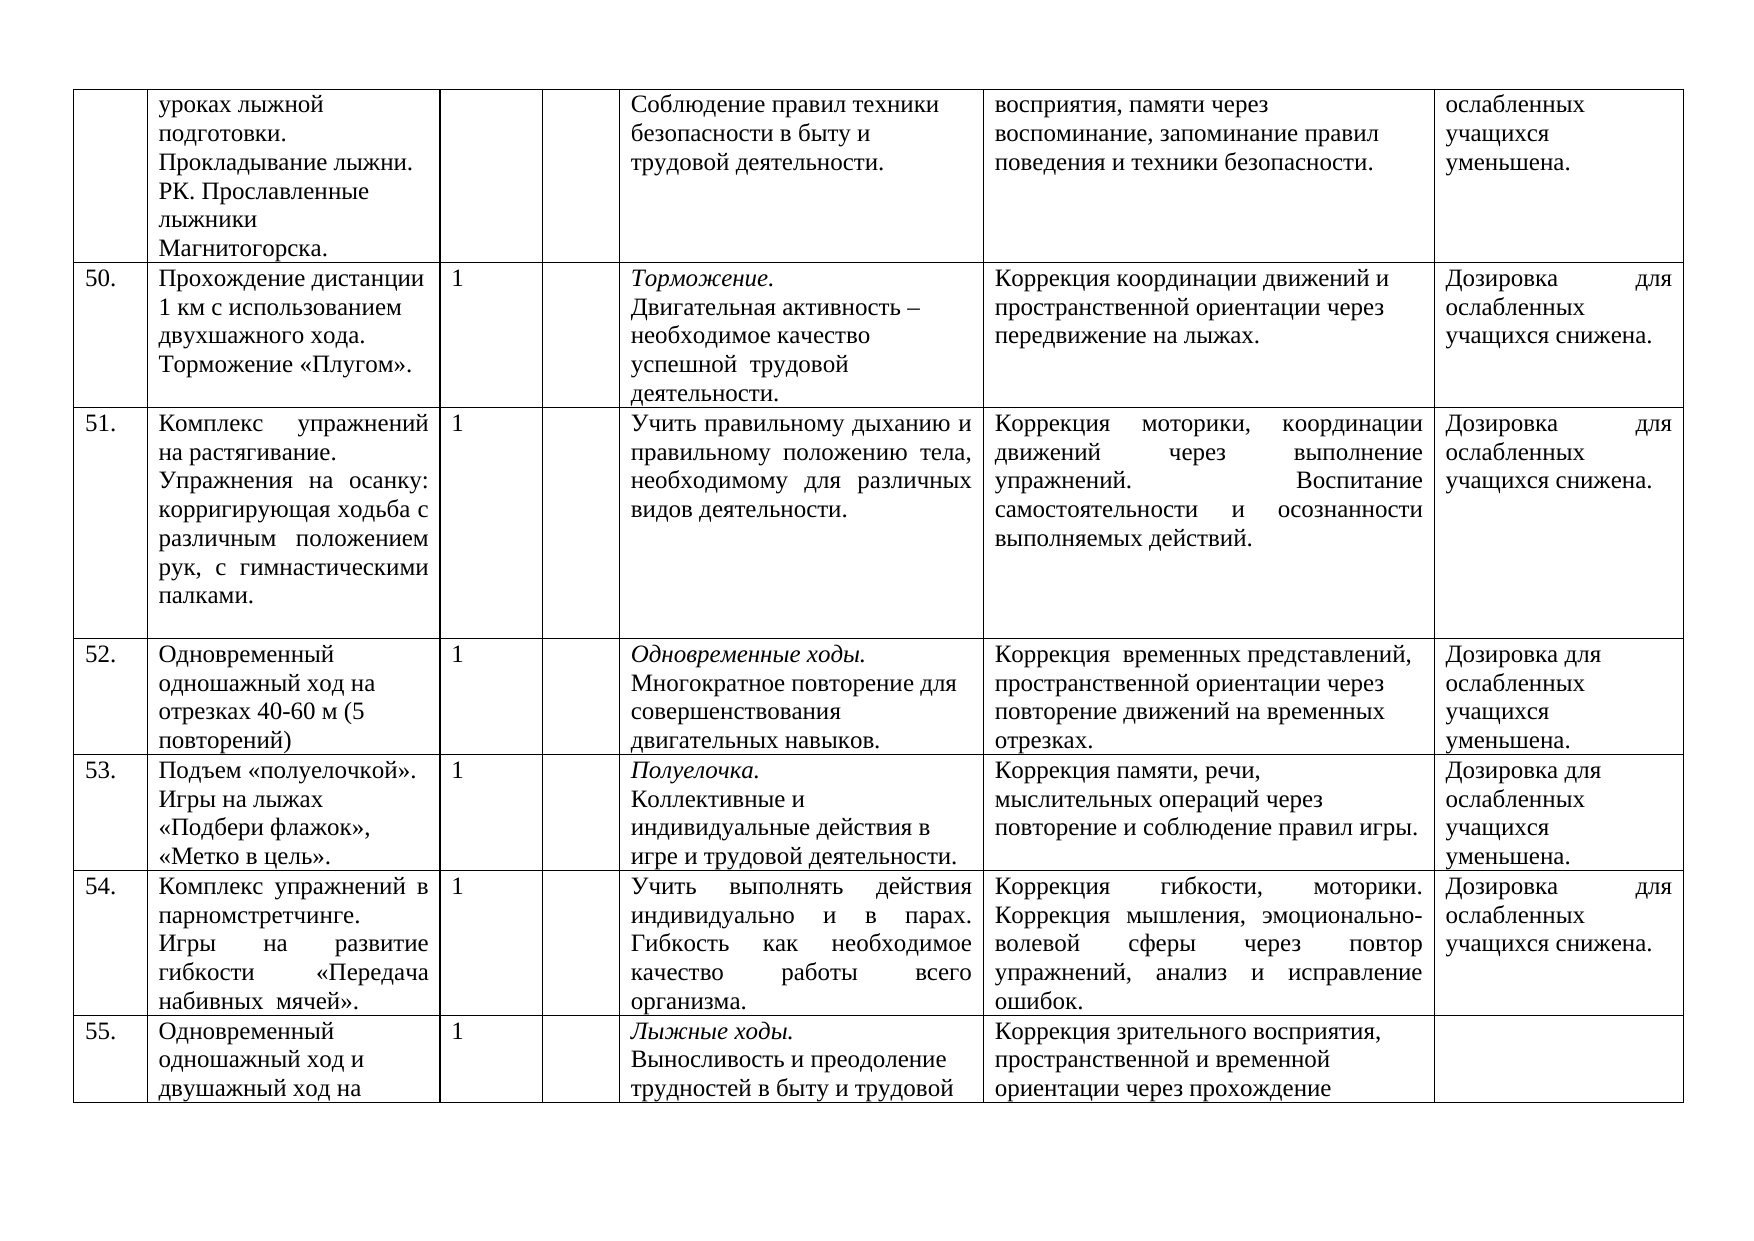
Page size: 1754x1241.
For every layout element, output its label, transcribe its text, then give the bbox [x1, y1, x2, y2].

table_cell Одновременный одношажный ход на отрезках 40-60 м (5 повторений) [148, 639, 439, 754]
table_cell Подъем «полуелочкой». Игры на лыжах «Подбери флажок», «Метко в цель». [148, 755, 439, 870]
table_cell [74, 755, 147, 870]
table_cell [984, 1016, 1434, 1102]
table_cell Дозировка для ослабленных учащихся уменьшена. [1435, 639, 1683, 754]
table_cell Дозировка для ослабленных учащихся снижена. [1435, 263, 1683, 407]
table_cell Коррекция координации движений и пространственной ориентации через передвижение на лыжах. [984, 263, 1434, 407]
table_cell 1 [441, 639, 542, 754]
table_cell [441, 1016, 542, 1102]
table_cell [543, 639, 619, 754]
table_cell [543, 408, 619, 638]
table_cell 1 [441, 871, 542, 1015]
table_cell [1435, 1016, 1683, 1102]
table_cell [543, 263, 619, 407]
table_cell [74, 90, 147, 262]
table_cell 1 [441, 90, 542, 262]
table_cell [1435, 90, 1683, 262]
table_cell Одновременные ходы. Многократное повторение для совершенствования двигательных навыков. [620, 639, 983, 754]
table_cell Коррекция моторики, координации движений через выполнение упражнений. Воспитание самостоятельности и осознанности выполняемых действий. [984, 408, 1434, 638]
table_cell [984, 90, 1434, 262]
table_cell Комплекс упражнений в парномстретчинге. Игры на развитие гибкости «Передача набивных мячей». [148, 871, 439, 1015]
table_cell Торможение. Двигательная активность – необходимое качество успешной трудовой деятельности. [620, 263, 983, 407]
table_cell Дозировка для ослабленных учащихся снижена. [1435, 408, 1683, 638]
table_cell Прохождение дистанции 1 км с использованием двухшажного хода. Торможение «Плугом». [148, 263, 439, 407]
table_cell [543, 871, 619, 1015]
table_cell [74, 408, 147, 638]
table_cell [74, 263, 147, 407]
table_cell Полуелочка. Коллективные и индивидуальные действия в игре и трудовой деятельности. [620, 755, 983, 870]
table_cell [74, 639, 147, 754]
table_cell [543, 90, 619, 262]
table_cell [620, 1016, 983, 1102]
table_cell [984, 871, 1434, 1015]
table_cell 1 [441, 408, 542, 638]
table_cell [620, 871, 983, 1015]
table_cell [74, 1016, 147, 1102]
table_cell [74, 871, 147, 1015]
table_cell Учить правильному дыханию и правильному положению тела, необходимому для различных видов деятельности. [620, 408, 983, 638]
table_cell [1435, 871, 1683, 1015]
table_cell [543, 755, 619, 870]
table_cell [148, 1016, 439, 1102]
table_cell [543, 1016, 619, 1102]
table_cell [620, 90, 983, 262]
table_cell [148, 90, 439, 262]
table_cell Коррекция временных представлений, пространственной ориентации через повторение движений на временных отрезках. [984, 639, 1434, 754]
table_cell Комплекс упражнений на растягивание. Упражнения на осанку: корригирующая ходьба с различным положением рук, с гимнастическими палками. [148, 408, 439, 638]
table_cell 1 [441, 755, 542, 870]
table_cell Коррекция памяти, речи, мыслительных операций через повторение и соблюдение правил игры. [984, 755, 1434, 870]
table_cell Дозировка для ослабленных учащихся уменьшена. [1435, 755, 1683, 870]
table_cell 1 [441, 263, 542, 407]
